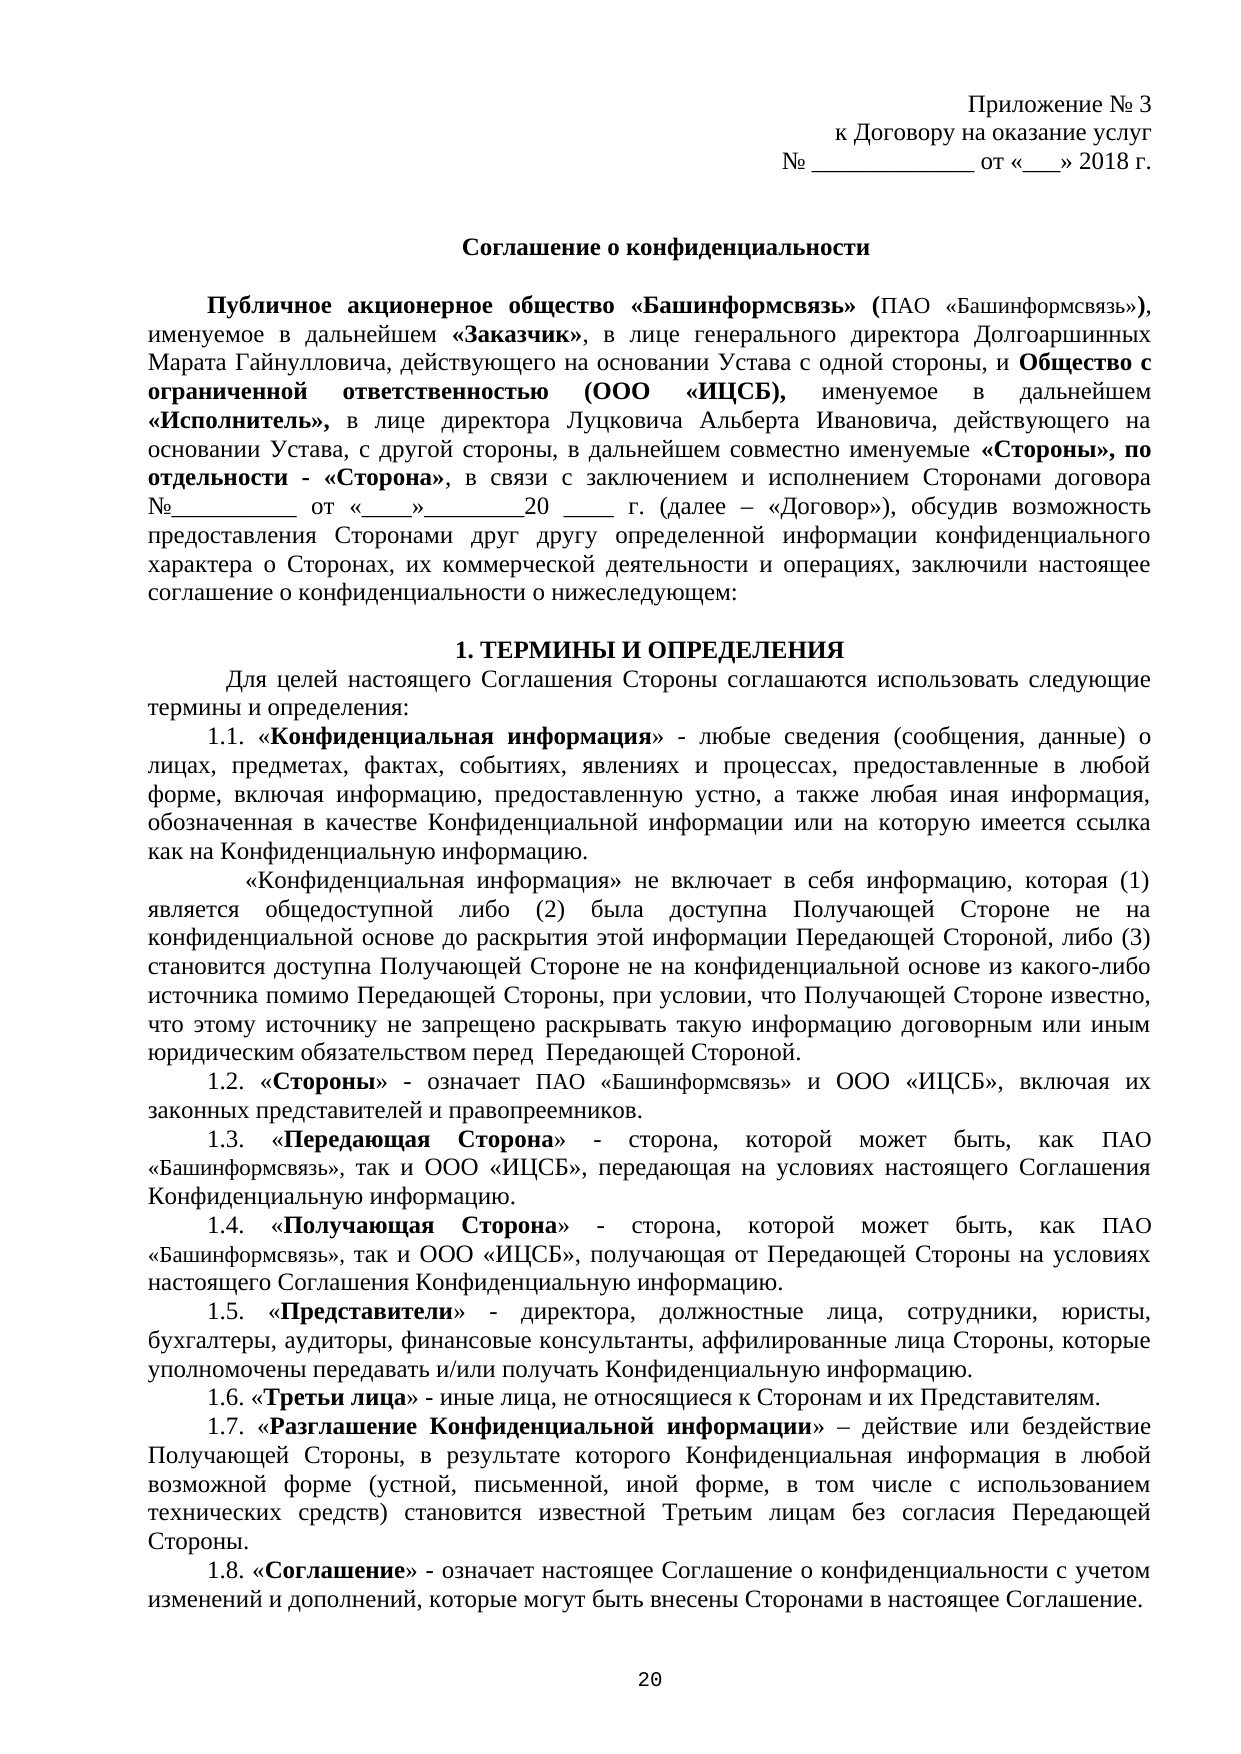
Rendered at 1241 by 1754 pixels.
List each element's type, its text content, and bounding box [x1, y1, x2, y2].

text 1.3. «Передающая Сторона» - сторона, которой может быть, как ПАО «Башинформсвязь», так и ООО «ИЦСБ», передающая на условиях настоящего Соглашения Конфиденциальную информацию. [148, 1124, 1152, 1210]
text 1.7. «Разглашение Конфиденциальной информации» – действие или бездействие Получающей Стороны, в результате которого Конфиденциальная информация в любой возможной форме (устной, письменной, иной форме, в том числе с использованием технических средств) становится известной Третьим лицам без согласия Передающей Стороны. [148, 1411, 1152, 1555]
text «Конфиденциальная информация» не включает в себя информацию, которая (1) является общедоступной либо (2) была доступна Получающей Стороне не на конфиденциальной основе до раскрытия этой информации Передающей Стороной, либо (3) становится доступна Получающей Стороне не на конфиденциальной основе из какого-либо источника помимо Передающей Стороны, при условии, что Получающей Стороне известно, что этому источнику не запрещено раскрывать такую информацию договорным или иным юридическим обязательством перед Передающей Стороной. [148, 865, 1152, 1066]
text к Договору на оказание услуг [148, 117, 1152, 146]
text 1.6. «Третьи лица» - иные лица, не относящиеся к Сторонам и их Представителям. [148, 1382, 1152, 1411]
title Соглашение о конфиденциальности [148, 232, 1184, 261]
text 1.5. «Представители» - директора, должностные лица, сотрудники, юристы, бухгалтеры, аудиторы, финансовые консультанты, аффилированные лица Стороны, которые уполномочены передавать и/или получать Конфиденциальную информацию. [148, 1296, 1152, 1382]
text Публичное акционерное общество «Башинформсвязь» (ПАО «Башинформсвязь»), именуемое в дальнейшем «Заказчик», в лице генерального директора Долгоаршинных Марата Гайнулловича, действующего на основании Устава с одной стороны, и Общество с ограниченной ответственностью (ООО «ИЦСБ), именуемое в дальнейшем «Исполнитель», в лице директора Луцковича Альберта Ивановича, действующего на основании Устава, с другой стороны, в дальнейшем совместно именуемые «Стороны», по отдельности - «Сторона», в связи с заключением и исполнением Сторонами договора №__________ от «____»________20 ____ г. (далее – «Договор»), обсудив возможность предоставления Сторонами друг другу определенной информации конфиденциального характера о Сторонах, их коммерческой деятельности и операциях, заключили настоящее соглашение о конфиденциальности о нижеследующем: [148, 290, 1152, 606]
text Для целей настоящего Соглашения Стороны соглашаются использовать следующие термины и определения: [148, 664, 1152, 721]
text 1.8. «Соглашение» - означает настоящее Соглашение о конфиденциальности с учетом изменений и дополнений, которые могут быть внесены Сторонами в настоящее Соглашение. [148, 1555, 1152, 1612]
text № _____________ от «___» 2018 г. [148, 146, 1152, 175]
text 1.1. «Конфиденциальная информация» - любые сведения (сообщения, данные) о лицах, предметах, фактах, событиях, явлениях и процессах, предоставленные в любой форме, включая информацию, предоставленную устно, а также любая иная информация, обозначенная в качестве Конфиденциальной информации или на которую имеется ссылка как на Конфиденциальную информацию. [148, 721, 1152, 865]
text 1.2. «Стороны» - означает ПАО «Башинформсвязь» и ООО «ИЦСБ», включая их законных представителей и правопреемников. [148, 1066, 1152, 1124]
text Приложение № 3 [148, 89, 1152, 117]
text 1. ТЕРМИНЫ И ОПРЕДЕЛЕНИЯ [148, 635, 1152, 664]
text 1.4. «Получающая Сторона» - сторона, которой может быть, как ПАО «Башинформсвязь», так и ООО «ИЦСБ», получающая от Передающей Стороны на условиях настоящего Соглашения Конфиденциальную информацию. [148, 1210, 1152, 1296]
